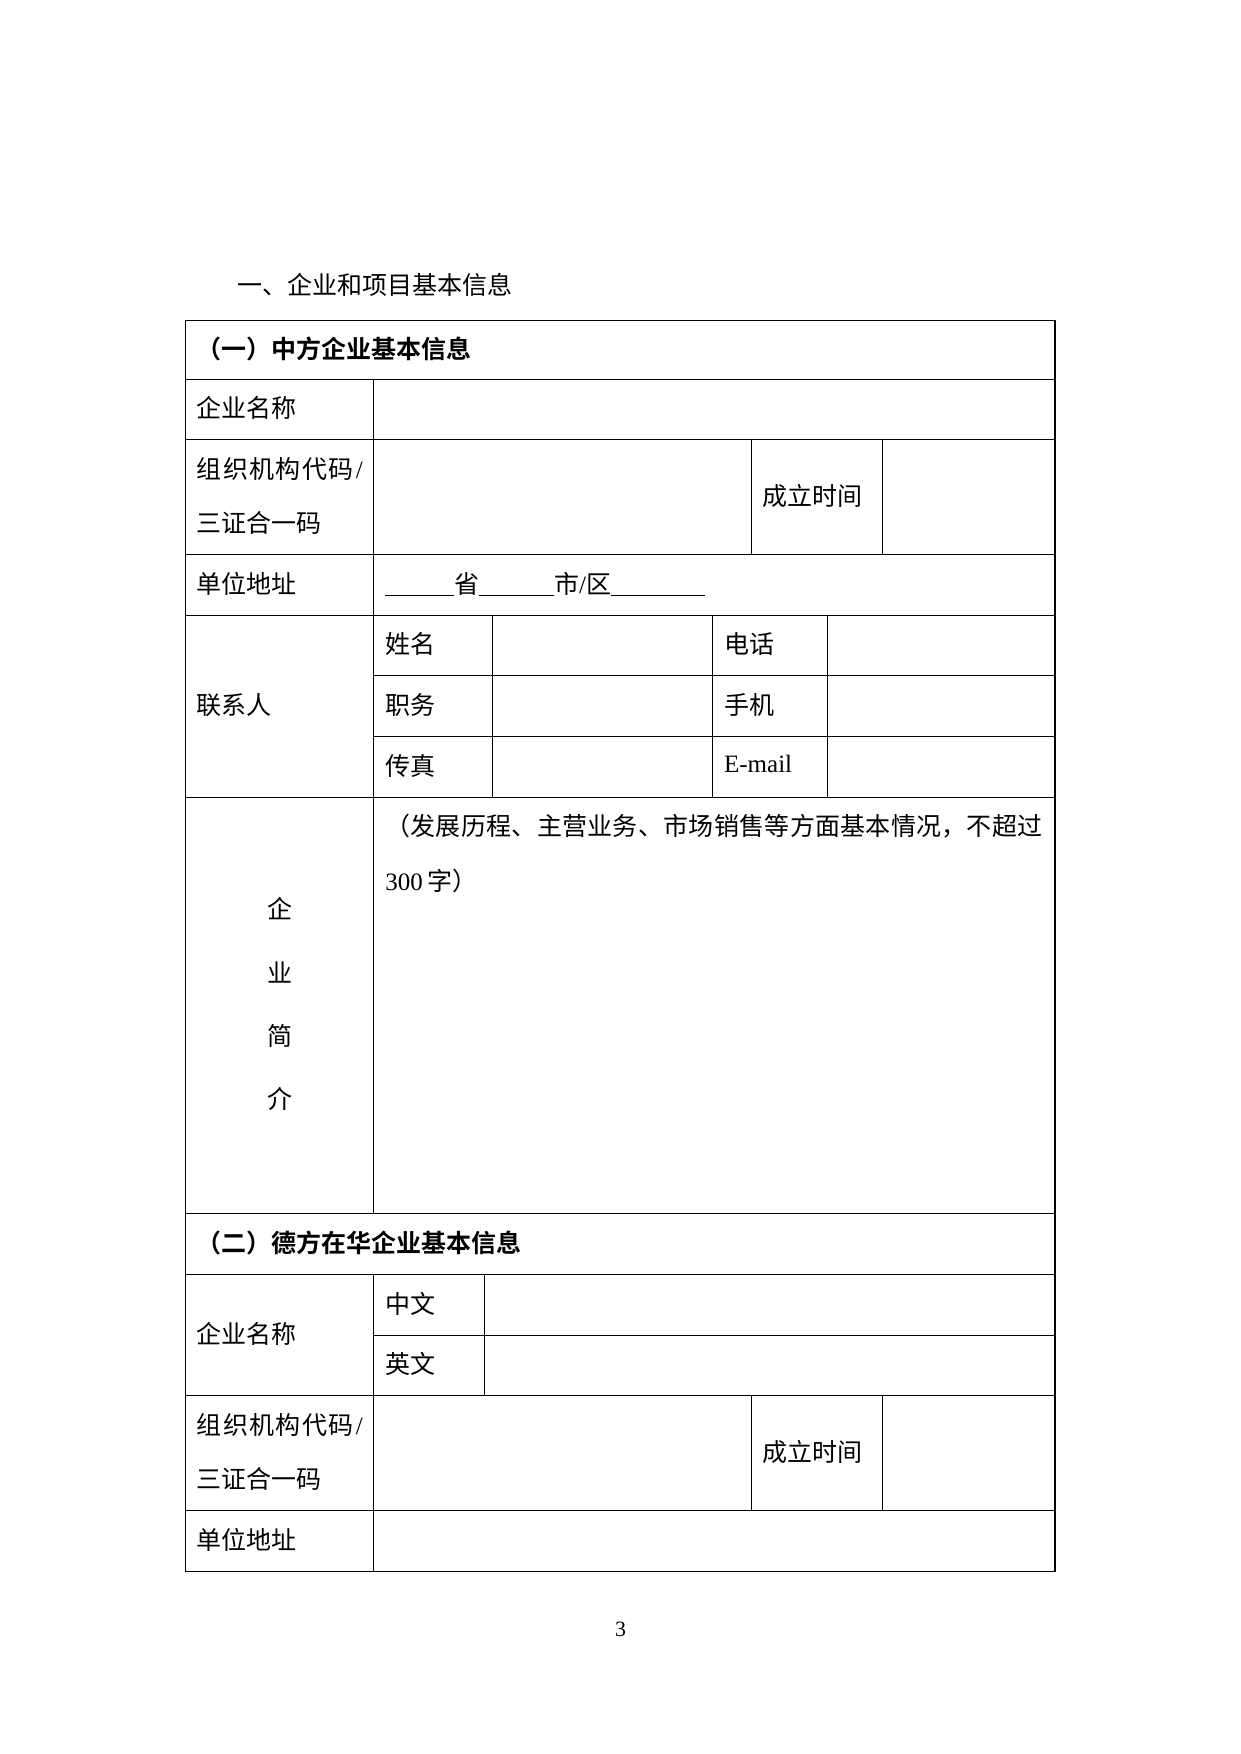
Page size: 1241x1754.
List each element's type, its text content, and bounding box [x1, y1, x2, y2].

table_cell （二）德方在华企业基本信息 [186, 1204, 1054, 1262]
table_cell [374, 380, 1054, 437]
table_cell [493, 728, 712, 786]
table_cell 电话 [713, 611, 827, 668]
table_cell 组织机构代码/三证合一码 [186, 1380, 373, 1492]
table_cell 手机 [713, 669, 827, 727]
table_cell E-mail [713, 728, 827, 786]
table_cell 单位地址 [186, 1494, 373, 1551]
table_cell [374, 1380, 751, 1492]
table_cell 英文 [374, 1321, 484, 1379]
table_cell [374, 1494, 1054, 1551]
table_cell [828, 669, 1054, 727]
table_cell 成立时间 [752, 439, 882, 551]
table_cell 传真 [374, 728, 492, 786]
table_cell 联系人 [186, 611, 373, 786]
table_cell [828, 611, 1054, 668]
table_cell 省 市/区 [374, 552, 1054, 609]
table_cell [374, 439, 751, 551]
table_cell （发展历程、主营业务、市场销售等方面基本情况，不超过300字） [374, 787, 1054, 1203]
table_cell [485, 1321, 1054, 1379]
table_cell 企 业 简 介 [186, 787, 373, 1203]
table_cell 单位地址 [186, 552, 373, 609]
table_cell [493, 669, 712, 727]
table_cell 企业名称 [186, 380, 373, 437]
table_cell 企业名称 [186, 1263, 373, 1379]
text 一、企业和项目基本信息 [187, 265, 1053, 302]
table_cell [883, 1380, 1054, 1492]
table_cell 职务 [374, 669, 492, 727]
table_cell [883, 439, 1054, 551]
table_cell 成立时间 [752, 1380, 882, 1492]
table_cell [493, 611, 712, 668]
table_cell 姓名 [374, 611, 492, 668]
table_cell 中文 [374, 1263, 484, 1320]
table_header （一）中方企业基本信息 [186, 321, 1054, 378]
table_cell [828, 728, 1054, 786]
table_cell [485, 1263, 1054, 1320]
table_cell 组织机构代码/三证合一码 [186, 439, 373, 551]
